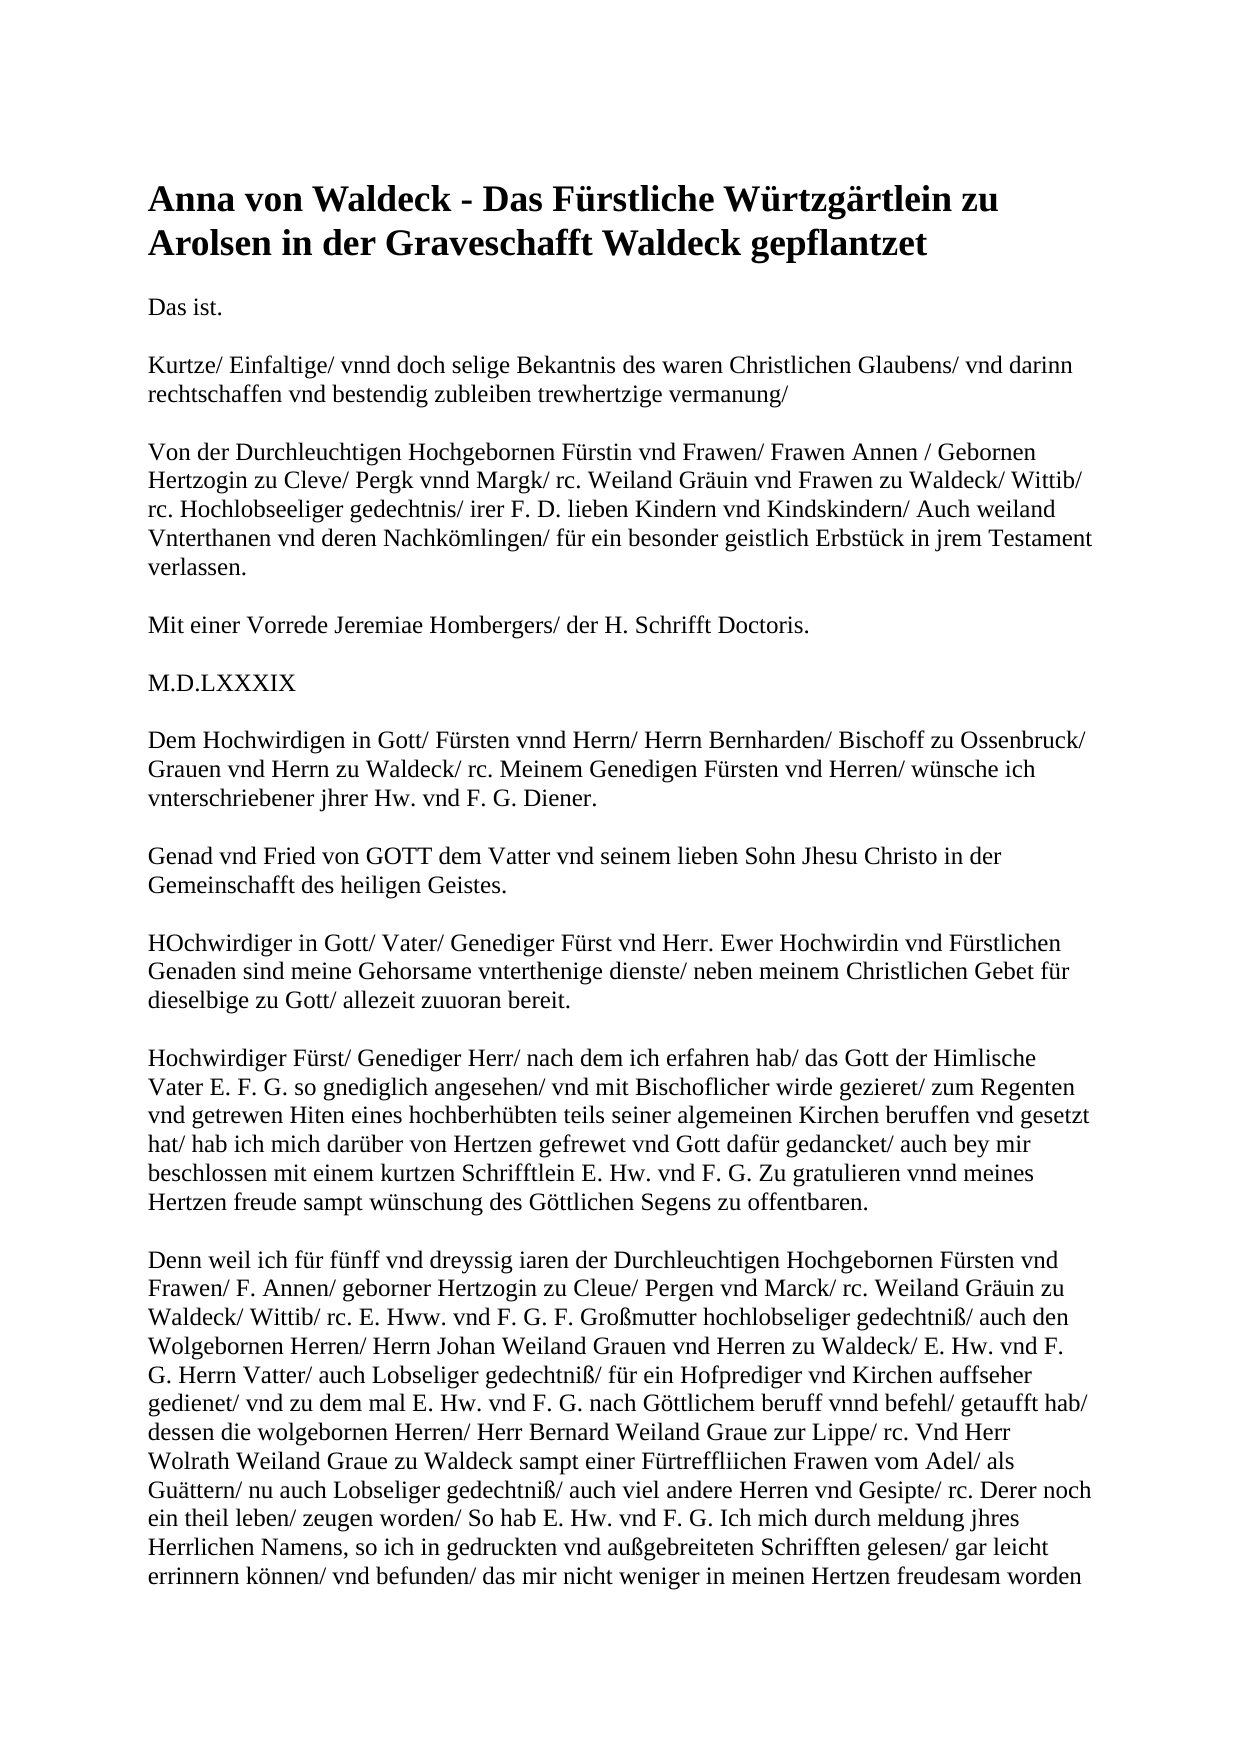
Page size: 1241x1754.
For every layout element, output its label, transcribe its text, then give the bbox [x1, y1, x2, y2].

text M.D.LXXXIX [148, 668, 1093, 696]
subtitle Anna von Waldeck - Das Fürstliche Würtzgärtlein zu Arolsen in der Graveschafft Waldeck gepflantzet [148, 177, 1093, 263]
text HOchwirdiger in Gott/ Vater/ Genediger Fürst vnd Herr. Ewer Hochwirdin vnd Fürstlichen Genaden sind meine Gehorsame vnterthenige dienste/ neben meinem Christlichen Gebet für dieselbige zu Gott/ allezeit zuuoran bereit. [148, 928, 1093, 1014]
text Kurtze/ Einfaltige/ vnnd doch selige Bekantnis des waren Christlichen Glaubens/ vnd darinn rechtschaffen vnd bestendig zubleiben trewhertzige vermanung/ [148, 350, 1093, 408]
text Dem Hochwirdigen in Gott/ Fürsten vnnd Herrn/ Herrn Bernharden/ Bischoff zu Ossenbruck/ Grauen vnd Herrn zu Waldeck/ rc. Meinem Genedigen Fürsten vnd Herren/ wünsche ich vnterschriebener jhrer Hw. vnd F. G. Diener. [148, 726, 1093, 812]
text Mit einer Vorrede Jeremiae Hombergers/ der H. Schrifft Doctoris. [148, 610, 1093, 638]
text Von der Durchleuchtigen Hochgebornen Fürstin vnd Frawen/ Frawen Annen / Gebornen Hertzogin zu Cleve/ Pergk vnnd Margk/ rc. Weiland Gräuin vnd Frawen zu Waldeck/ Wittib/ rc. Hochlobseeliger gedechtnis/ irer F. D. lieben Kindern vnd Kindskindern/ Auch weiland Vnterthanen vnd deren Nachkömlingen/ für ein besonder geistlich Erbstück in jrem Testament verlassen. [148, 437, 1093, 581]
text Hochwirdiger Fürst/ Genediger Herr/ nach dem ich erfahren hab/ das Gott der Himlische Vater E. F. G. so gnediglich angesehen/ vnd mit Bischoflicher wirde gezieret/ zum Regenten vnd getrewen Hiten eines hochberhübten teils seiner algemeinen Kirchen beruffen vnd gesetzt hat/ hab ich mich darüber von Hertzen gefrewet vnd Gott dafür gedancket/ auch bey mir beschlossen mit einem kurtzen Schrifftlein E. Hw. vnd F. G. Zu gratulieren vnnd meines Hertzen freude sampt wünschung des Göttlichen Segens zu offentbaren. [148, 1043, 1093, 1216]
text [148, 1245, 1093, 1590]
text Genad vnd Fried von GOTT dem Vatter vnd seinem lieben Sohn Jhesu Christo in der Gemeinschafft des heiligen Geistes. [148, 841, 1093, 898]
text Das ist. [148, 292, 1093, 321]
